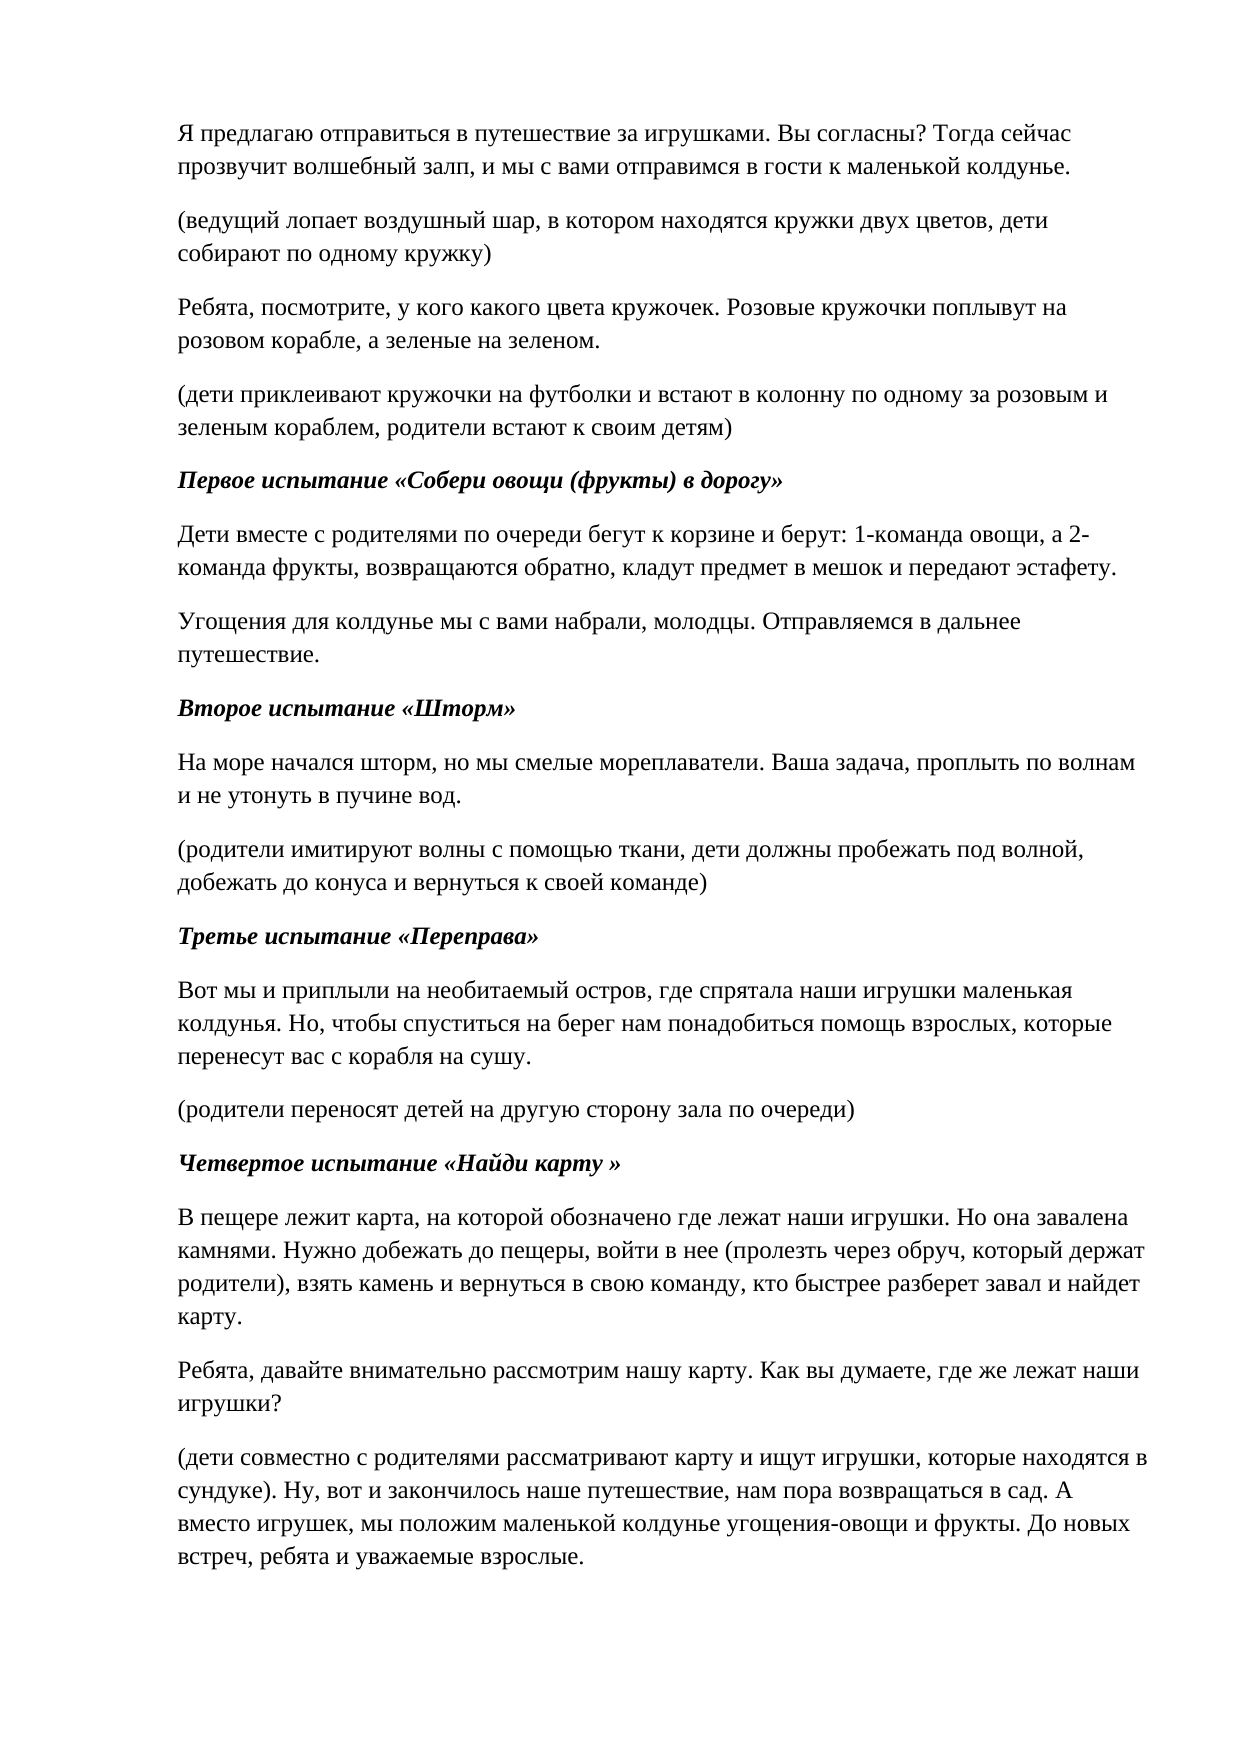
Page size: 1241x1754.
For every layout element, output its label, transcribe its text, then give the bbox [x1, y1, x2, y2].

text Второе испытание «Шторм» [177, 693, 1152, 722]
text Первое испытание «Собери овощи (фрукты) в дорогу» [177, 466, 1152, 494]
text Я предлагаю отправиться в путешествие за игрушками. Вы согласны? Тогда сейчас прозвучит волшебный залп, и мы с вами отправимся в гости к маленькой колдунье. [177, 118, 1152, 180]
text Ребята, посмотрите, у кого какого цвета кружочек. Розовые кружочки поплывут на розовом корабле, а зеленые на зеленом. [177, 292, 1152, 354]
text (дети приклеивают кружочки на футболки и встают в колонну по одному за розовым и зеленым кораблем, родители встают к своим детям) [177, 379, 1152, 441]
text (ведущий лопает воздушный шар, в котором находятся кружки двух цветов, дети собирают по одному кружку) [177, 205, 1152, 267]
text Четвертое испытание «Найди карту » [177, 1148, 1152, 1177]
text Угощения для колдунье мы с вами набрали, молодцы. Отправляемся в дальнее путешествие. [177, 606, 1152, 668]
text Вот мы и приплыли на необитаемый остров, где спрятала наши игрушки маленькая колдунья. Но, чтобы спуститься на берег нам понадобиться помощь взрослых, которые перенесут вас с корабля на сушу. [177, 975, 1152, 1069]
text В пещере лежит карта, на которой обозначено где лежат наши игрушки. Но она завалена камнями. Нужно добежать до пещеры, войти в нее (пролезть через обруч, который держат родители), взять камень и вернуться в свою команду, кто быстрее разберет завал и найдет карту. [177, 1202, 1152, 1330]
text Дети вместе с родителями по очереди бегут к корзине и берут: 1-команда овощи, а 2-команда фрукты, возвращаются обратно, кладут предмет в мешок и передают эстафету. [177, 519, 1152, 581]
text (родители имитируют волны с помощью ткани, дети должны пробежать под волной, добежать до конуса и вернуться к своей команде) [177, 834, 1152, 896]
text Ребята, давайте внимательно рассмотрим нашу карту. Как вы думаете, где же лежат наши игрушки? [177, 1355, 1152, 1417]
text (дети совместно с родителями рассматривают карту и ищут игрушки, которые находятся в сундуке). Ну, вот и закончилось наше путешествие, нам пора возвращаться в сад. А вместо игрушек, мы положим маленькой колдунье угощения-овощи и фрукты. До новых встреч, ребята и уважаемые взрослые. [177, 1442, 1152, 1570]
text Третье испытание «Переправа» [177, 921, 1152, 949]
text На море начался шторм, но мы смелые мореплаватели. Ваша задача, проплыть по волнам и не утонуть в пучине вод. [177, 747, 1152, 809]
text (родители переносят детей на другую сторону зала по очереди) [177, 1094, 1152, 1123]
